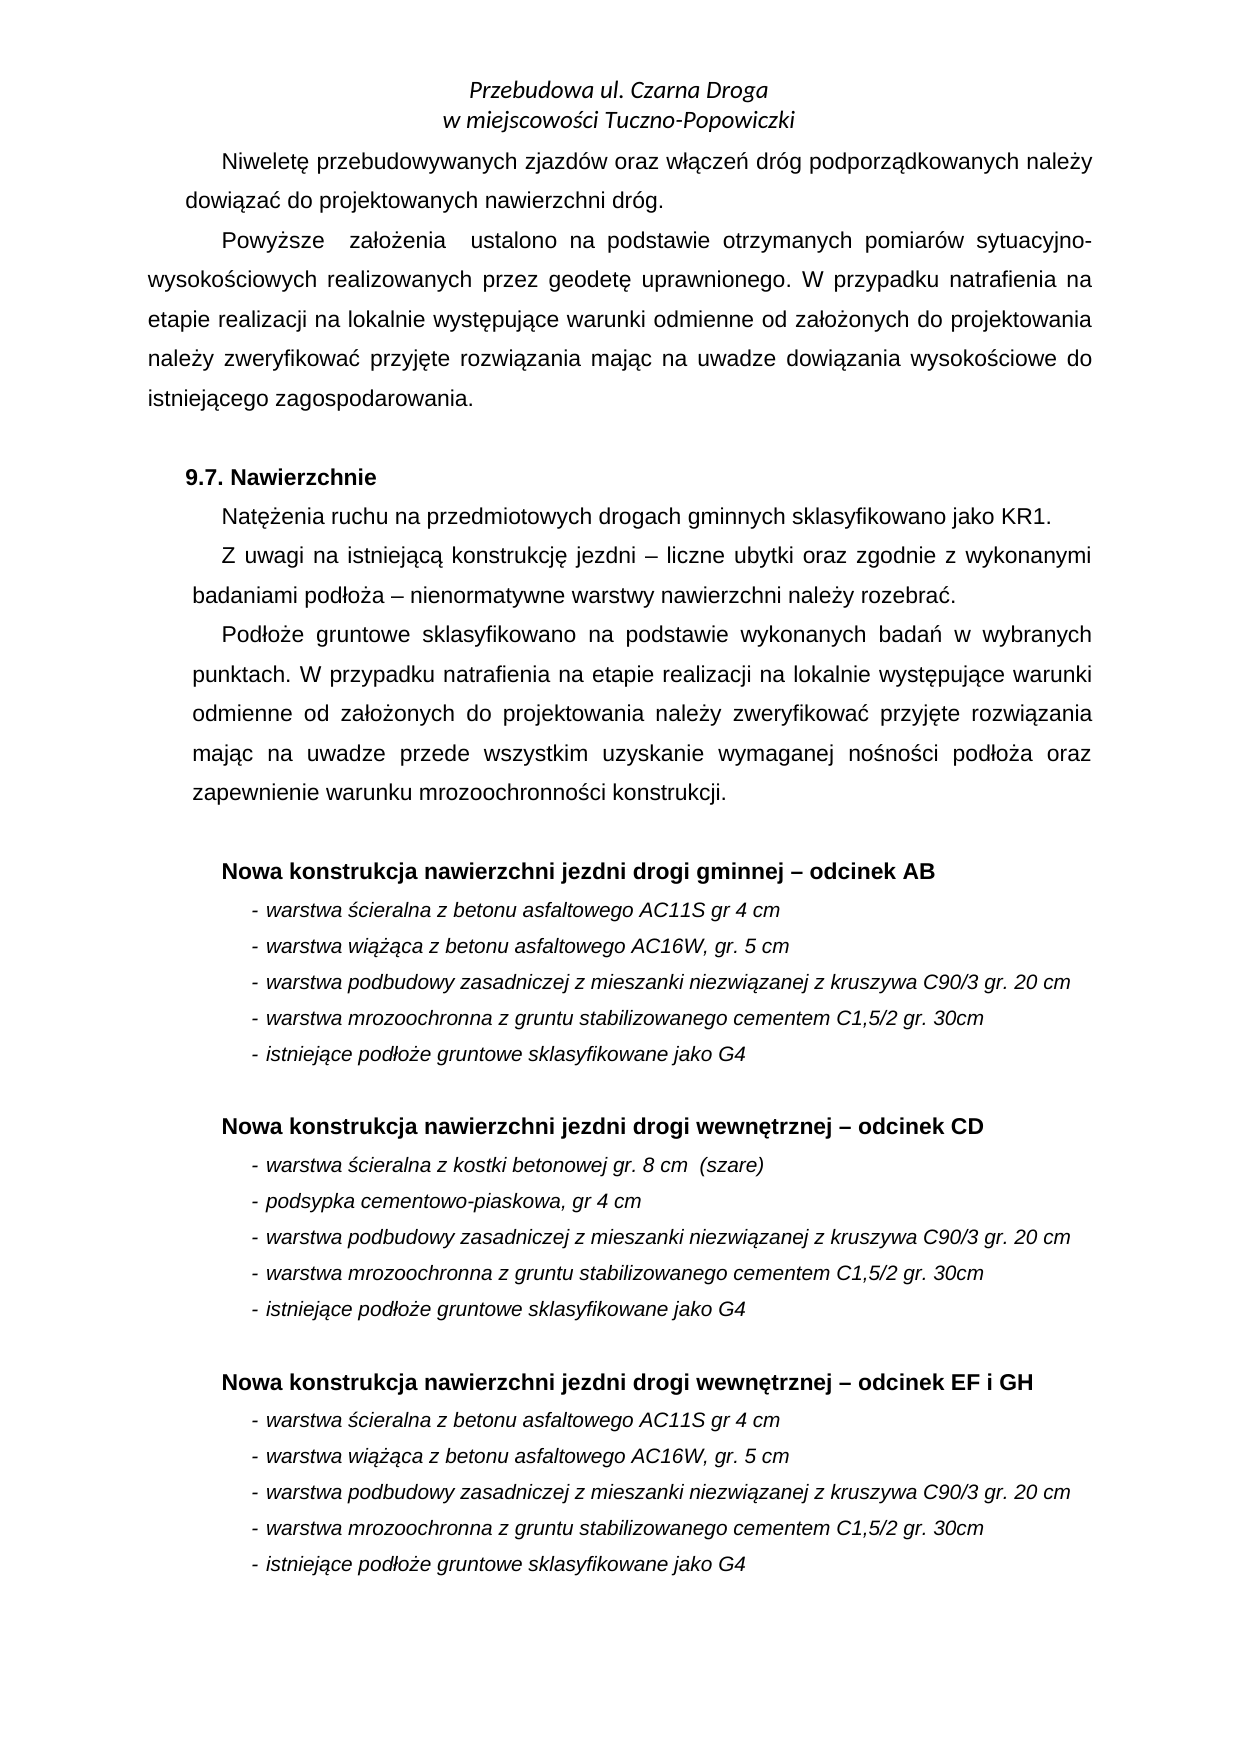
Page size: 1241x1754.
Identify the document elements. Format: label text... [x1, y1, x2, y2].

list warstwa ścieralna z kostki betonowej gr. 8 cm (szare) [251, 1153, 1093, 1177]
list istniejące podłoże gruntowe sklasyfikowane jako G4 [251, 1297, 1093, 1321]
list istniejące podłoże gruntowe sklasyfikowane jako G4 [251, 1041, 1093, 1065]
text Z uwagi na istniejącą konstrukcję jezdni – liczne ubytki oraz zgodnie z wykonanymi badaniami podłoża – nienormatywne warstwy nawierzchni należy rozebrać. [192, 542, 1093, 608]
list warstwa podbudowy zasadniczej z mieszanki niezwiązanej z kruszywa C90/3 gr. 20 cm [251, 969, 1093, 993]
text Niweletę przebudowywanych zjazdów oraz włączeń dróg podporządkowanych należy dowiązać do projektowanych nawierzchni dróg. [185, 148, 1093, 213]
list Nawierzchnie [185, 463, 1093, 490]
list podsypka cementowo-piaskowa, gr 4 cm [251, 1189, 1093, 1213]
text Nowa konstrukcja nawierzchni jezdni drogi gminnej – odcinek AB [148, 858, 1093, 884]
text Nowa konstrukcja nawierzchni jezdni drogi wewnętrznej – odcinek EF i GH [148, 1368, 1093, 1395]
text Powyższe założenia ustalono na podstawie otrzymanych pomiarów sytuacyjno-wysokościowych realizowanych przez geodetę uprawnionego. W przypadku natrafienia na etapie realizacji na lokalnie występujące warunki odmienne od założonych do projektowania należy zweryfikować przyjęte rozwiązania mając na uwadze dowiązania wysokościowe do istniejącego zagospodarowania. [148, 227, 1093, 411]
list warstwa wiążąca z betonu asfaltowego AC16W, gr. 5 cm [251, 1444, 1093, 1468]
list warstwa ścieralna z betonu asfaltowego AC11S gr 4 cm [251, 898, 1093, 922]
text Podłoże gruntowe sklasyfikowano na podstawie wykonanych badań w wybranych punktach. W przypadku natrafienia na etapie realizacji na lokalnie występujące warunki odmienne od założonych do projektowania należy zweryfikować przyjęte rozwiązania mając na uwadze przede wszystkim uzyskanie wymaganej nośności podłoża oraz zapewnienie warunku mrozoochronności konstrukcji. [192, 621, 1093, 806]
text Nowa konstrukcja nawierzchni jezdni drogi wewnętrznej – odcinek CD [148, 1113, 1093, 1140]
list warstwa ścieralna z betonu asfaltowego AC11S gr 4 cm [251, 1408, 1093, 1432]
list warstwa mrozoochronna z gruntu stabilizowanego cementem C1,5/2 gr. 30cm [251, 1516, 1093, 1540]
text Natężenia ruchu na przedmiotowych drogach gminnych sklasyfikowano jako KR1. [192, 503, 1093, 529]
list warstwa mrozoochronna z gruntu stabilizowanego cementem C1,5/2 gr. 30cm [251, 1261, 1093, 1284]
list istniejące podłoże gruntowe sklasyfikowane jako G4 [251, 1552, 1093, 1576]
list warstwa podbudowy zasadniczej z mieszanki niezwiązanej z kruszywa C90/3 gr. 20 cm [251, 1480, 1093, 1504]
list warstwa podbudowy zasadniczej z mieszanki niezwiązanej z kruszywa C90/3 gr. 20 cm [251, 1225, 1093, 1249]
list warstwa wiążąca z betonu asfaltowego AC16W, gr. 5 cm [251, 934, 1093, 958]
list warstwa mrozoochronna z gruntu stabilizowanego cementem C1,5/2 gr. 30cm [251, 1006, 1093, 1029]
